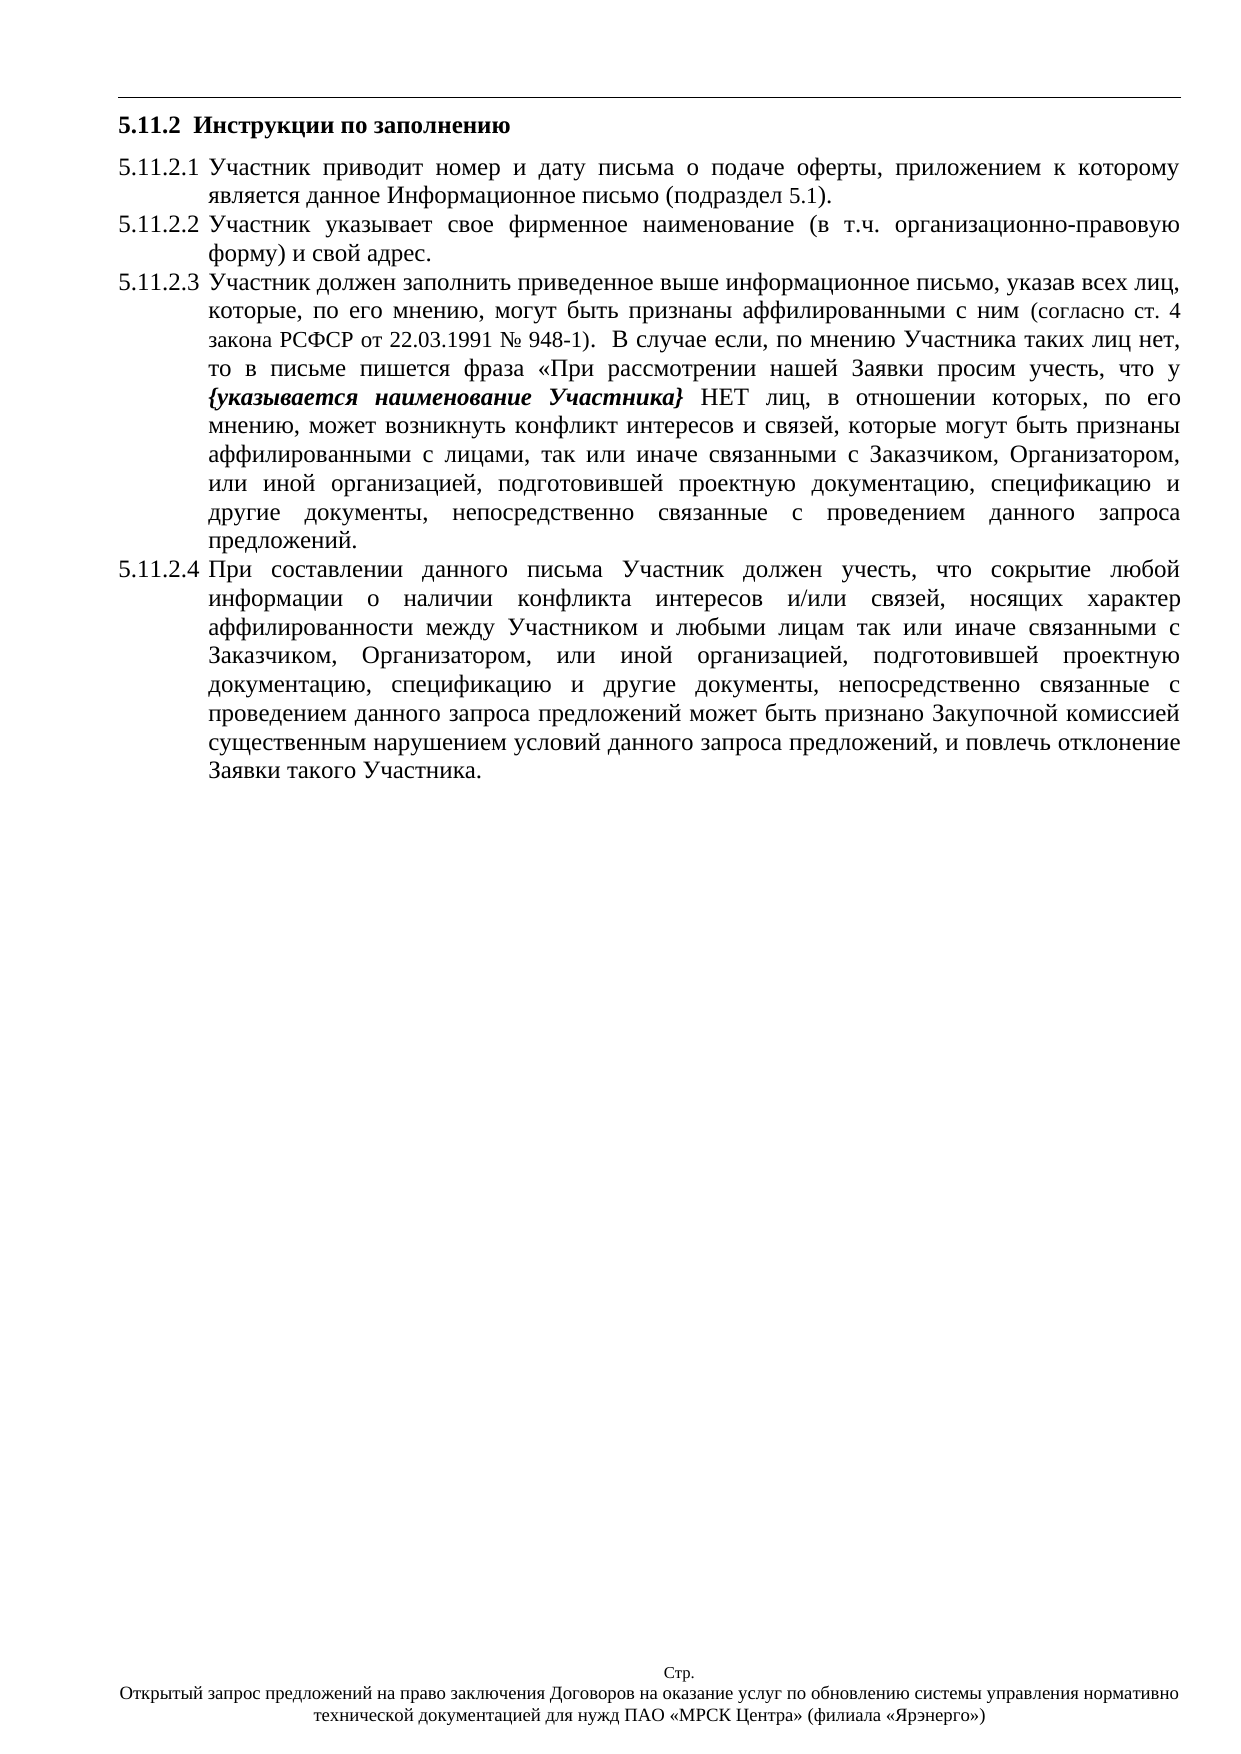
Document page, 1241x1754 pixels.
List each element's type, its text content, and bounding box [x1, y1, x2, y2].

list Участник приводит номер и дату письма о подаче оферты, приложением к которому является данное Информационное письмо (подраздел 5.1). [118, 152, 1181, 209]
list Участник должен заполнить приведенное выше информационное письмо, указав всех лиц, которые, по его мнению, могут быть признаны аффилированными с ним (согласно ст. 4 закона РСФСР от 22.03.1991 № 948-1). В случае если, по мнению Участника таких лиц нет, то в письме пишется фраза «При рассмотрении нашей Заявки просим учесть, что у {указывается наименование Участника} НЕТ лиц, в отношении которых, по его мнению, может возникнуть конфликт интересов и связей, которые могут быть признаны аффилированными с лицами, так или иначе связанными с Заказчиком, Организатором, или иной организацией, подготовившей проектную документацию, спецификацию и другие документы, непосредственно связанные с проведением данного запроса предложений. [118, 267, 1181, 554]
list При составлении данного письма Участник должен учесть, что сокрытие любой информации о наличии конфликта интересов и/или связей, носящих характер аффилированности между Участником и любыми лицам так или иначе связанными с Заказчиком, Организатором, или иной организацией, подготовившей проектную документацию, спецификацию и другие документы, непосредственно связанные с проведением данного запроса предложений может быть признано Закупочной комиссией существенным нарушением условий данного запроса предложений, и повлечь отклонение Заявки такого Участника. [118, 554, 1181, 784]
subtitle Инструкции по заполнению [118, 111, 1181, 139]
list Участник указывает свое фирменное наименование (в т.ч. организационно-правовую форму) и свой адрес. [118, 209, 1181, 267]
